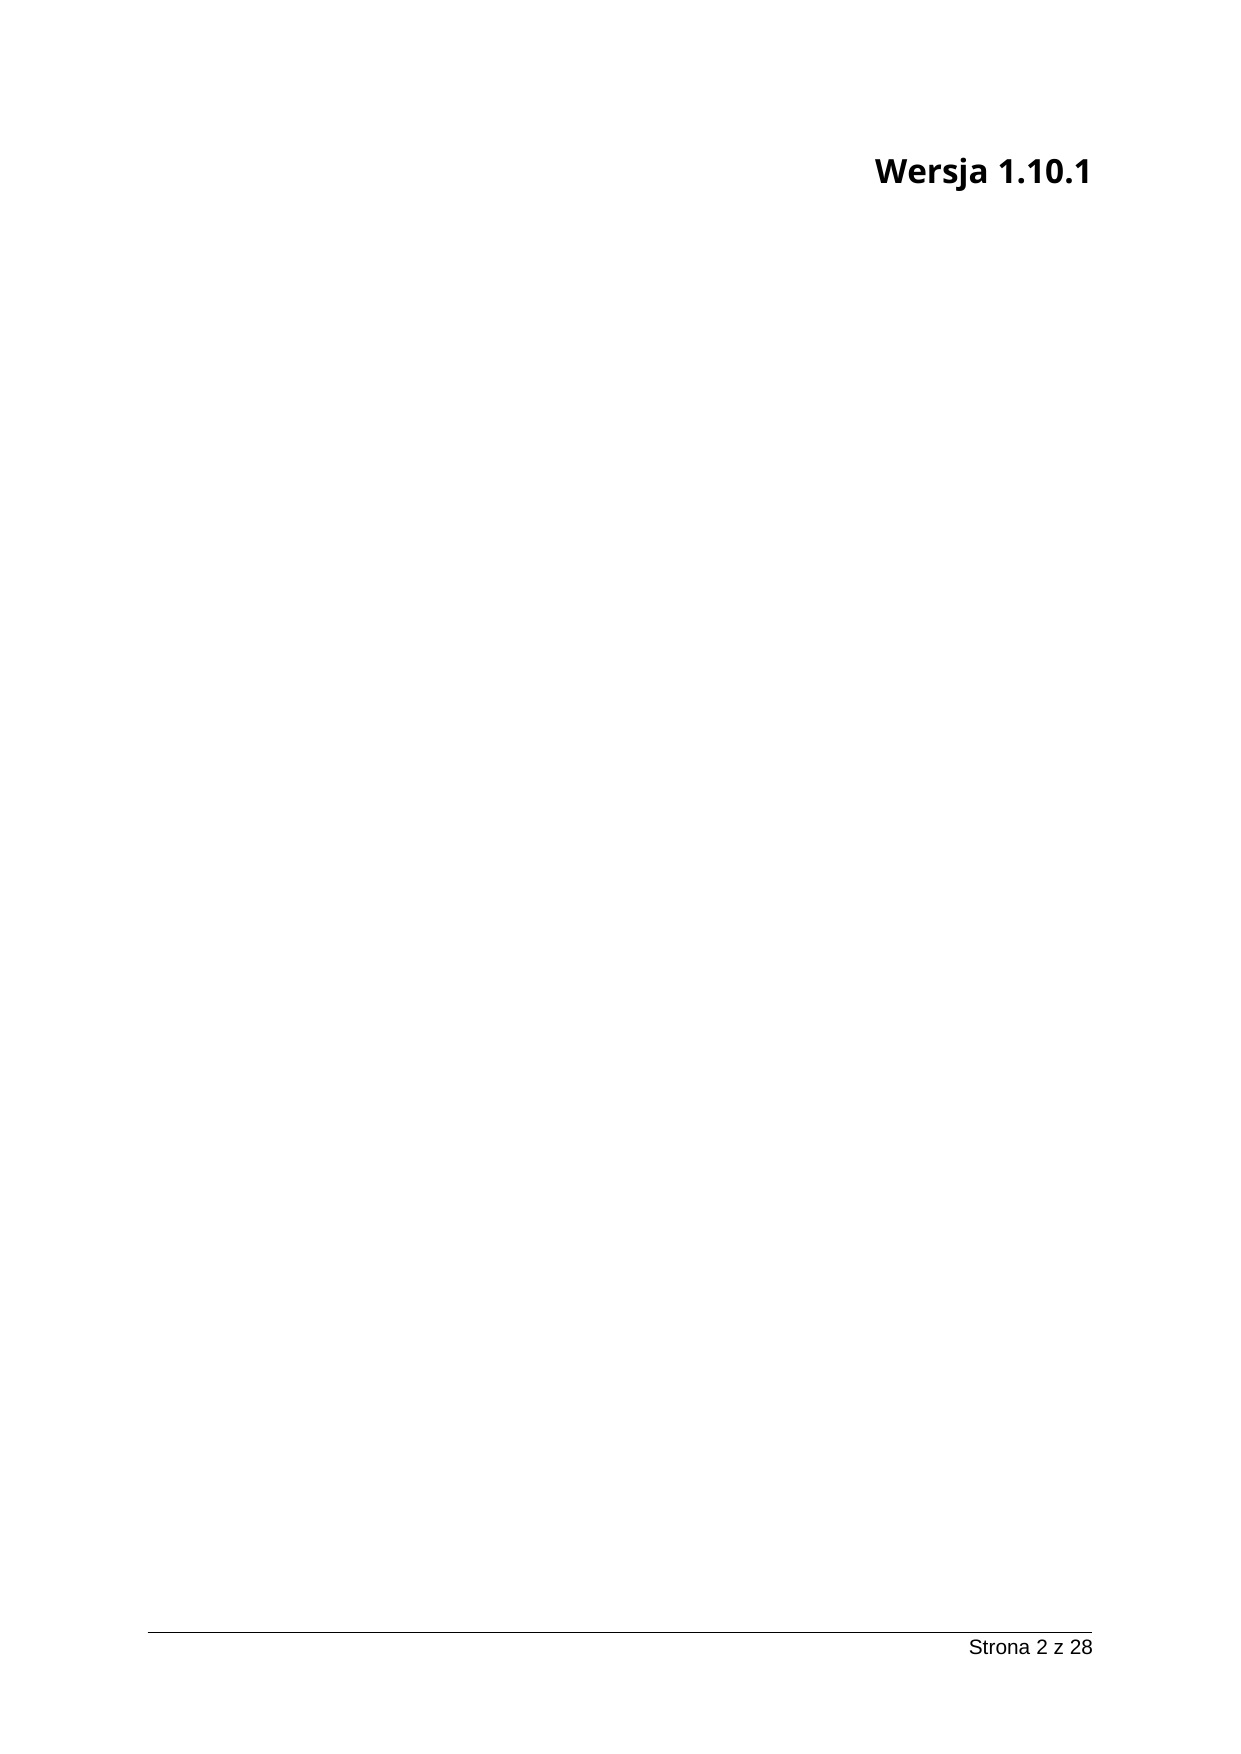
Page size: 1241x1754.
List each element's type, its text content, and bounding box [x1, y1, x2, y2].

text Wersja 1.10.1 [148, 148, 1092, 193]
